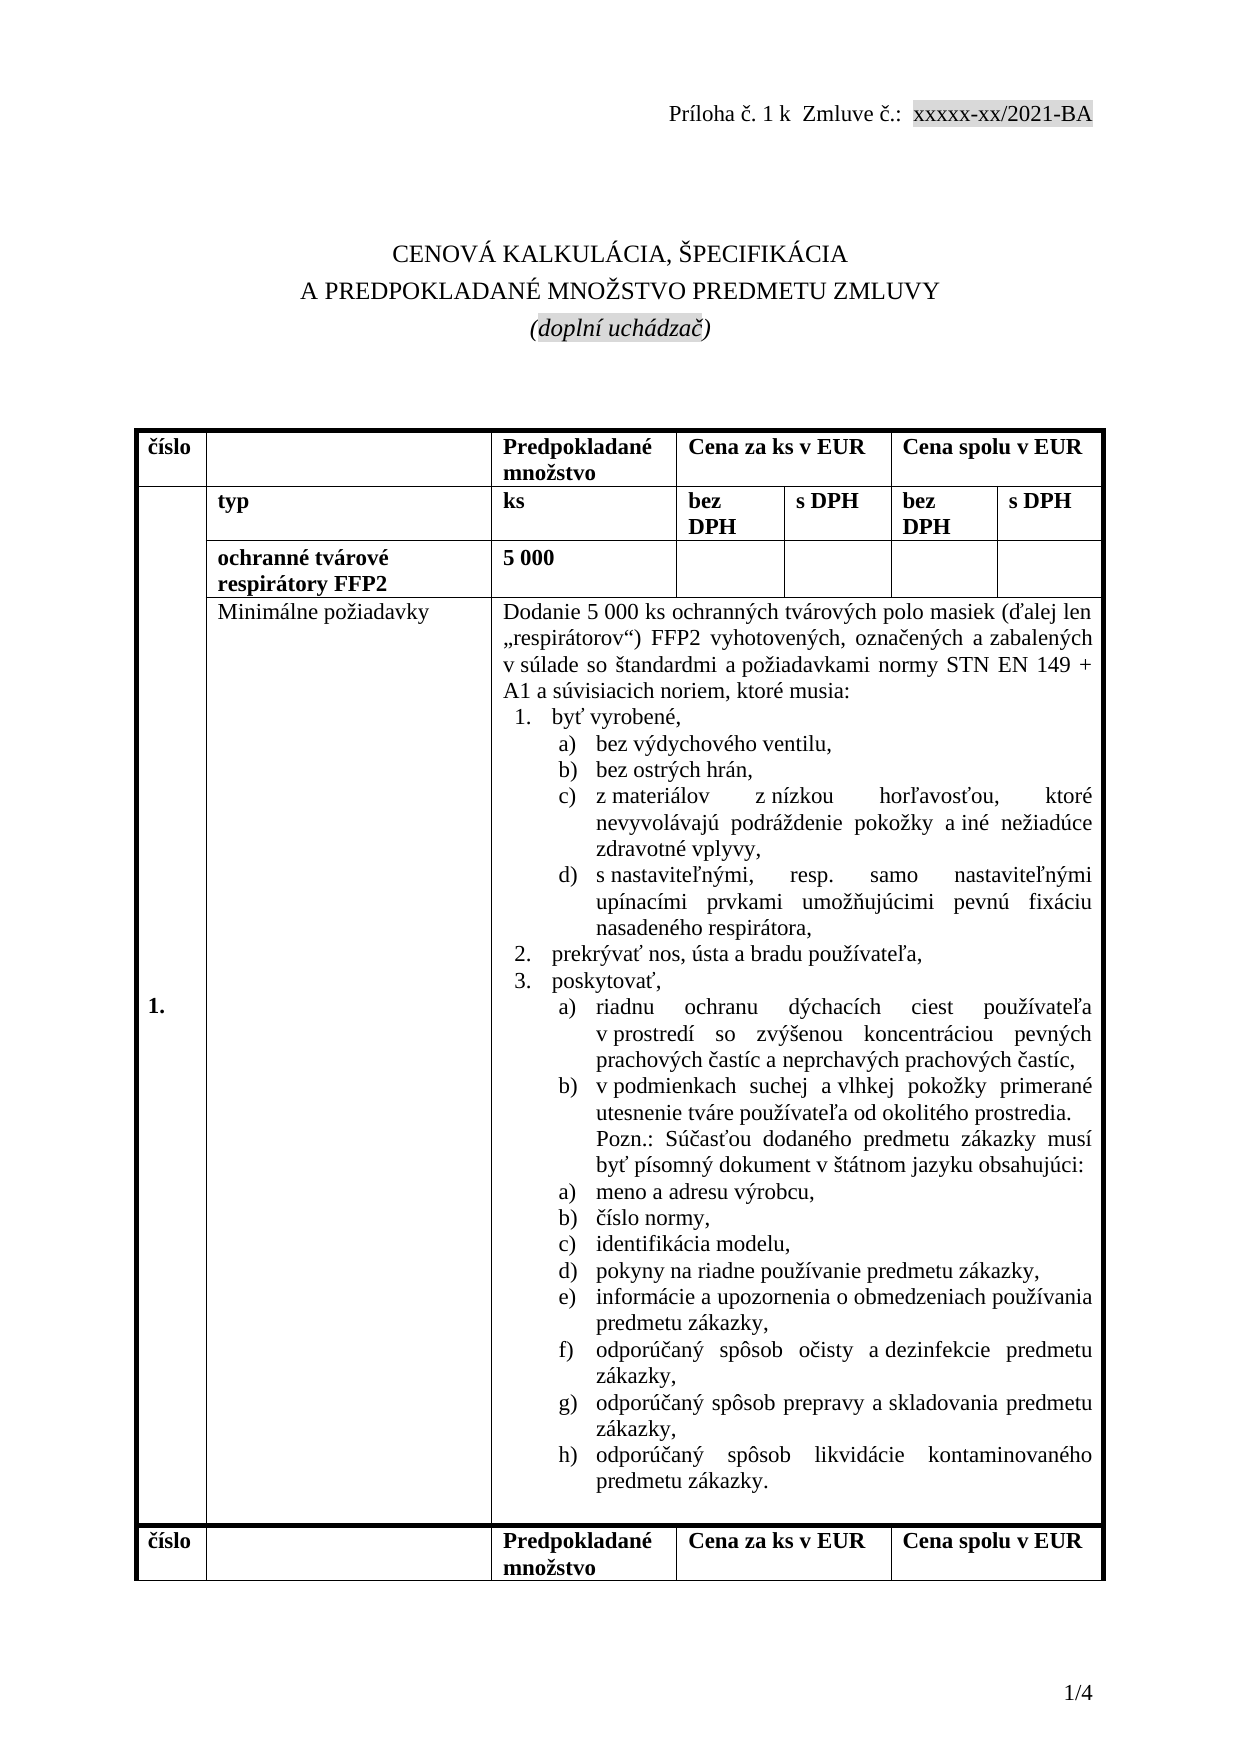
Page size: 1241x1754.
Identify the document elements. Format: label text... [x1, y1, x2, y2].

table_header Cena spolu v EUR [892, 433, 1101, 486]
table_cell Cena spolu v EUR [892, 1528, 1101, 1580]
text (doplní uchádzač) [702, 313, 1092, 342]
table_header číslo [139, 433, 206, 486]
table_cell Predpokladané množstvo [492, 1528, 676, 1580]
table_cell s DPH [998, 487, 1101, 539]
table_cell Minimálne požiadavky [207, 598, 491, 1523]
table_cell číslo [139, 1528, 206, 1580]
table_cell 1. [139, 487, 206, 1523]
text (doplní uchádzač) [148, 313, 538, 342]
table_cell ochranné tvárové respirátory FFP2 [207, 541, 491, 597]
text CENOVÁ KALKULÁCIA, ŠPECIFIKÁCIA [148, 239, 1092, 268]
table_cell [785, 541, 891, 597]
text A PREDPOKLADANÉ MNOŽSTVO PREDMETU ZMLUVY [148, 276, 1092, 305]
table_cell ks [492, 487, 676, 539]
table_header [207, 433, 491, 486]
table_cell [998, 541, 1101, 597]
table_cell [892, 541, 997, 597]
table_cell bez DPH [892, 487, 997, 539]
table_header Predpokladané množstvo [492, 433, 676, 486]
table_cell 5 000 [492, 541, 676, 597]
table_header Cena za ks v EUR [677, 433, 891, 486]
table_cell s DPH [785, 487, 891, 539]
table_cell Dodanie 5 000 ks ochranných tvárových polo masiek (ďalej len „respirátorov“) FFP2 vyhotovených, označených a zabalených v súlade so štandardmi a požiadavkami normy STN EN 149 + A1 a súvisiacich noriem, ktoré musia: byť vyrobené, bez výdychového ventilu, bez ostrých hrán, z materiálov z nízkou horľavosťou, ktoré nevyvolávajú podráždenie pokožky a iné nežiadúce zdravotné vplyvy, s nastaviteľnými, resp. samo nastaviteľnými upínacími prvkami umožňujúcimi pevnú fixáciu nasadeného respirátora, prekrývať nos, ústa a bradu používateľa, poskytovať, riadnu ochranu dýchacích ciest používateľa v prostredí so zvýšenou koncentráciou pevných prachových častíc a neprchavých prachových častíc, v podmienkach suchej a vlhkej pokožky primerané utesnenie tváre používateľa od okolitého prostredia. Pozn.: Súčasťou dodaného predmetu zákazky musí byť písomný dokument v štátnom jazyku obsahujúci: meno a adresu výrobcu, číslo normy, identifikácia modelu, pokyny na riadne používanie predmetu zákazky, informácie a upozornenia o obmedzeniach používania predmetu zákazky, odporúčaný spôsob očisty a dezinfekcie predmetu zákazky, odporúčaný spôsob prepravy a skladovania predmetu zákazky, odporúčaný spôsob likvidácie kontaminovaného predmetu zákazky. [492, 598, 1101, 1523]
table_cell [207, 1528, 491, 1580]
table_cell bez DPH [677, 487, 784, 539]
table_cell [677, 541, 784, 597]
table_cell typ [207, 487, 491, 539]
table_cell Cena za ks v EUR [677, 1528, 891, 1580]
